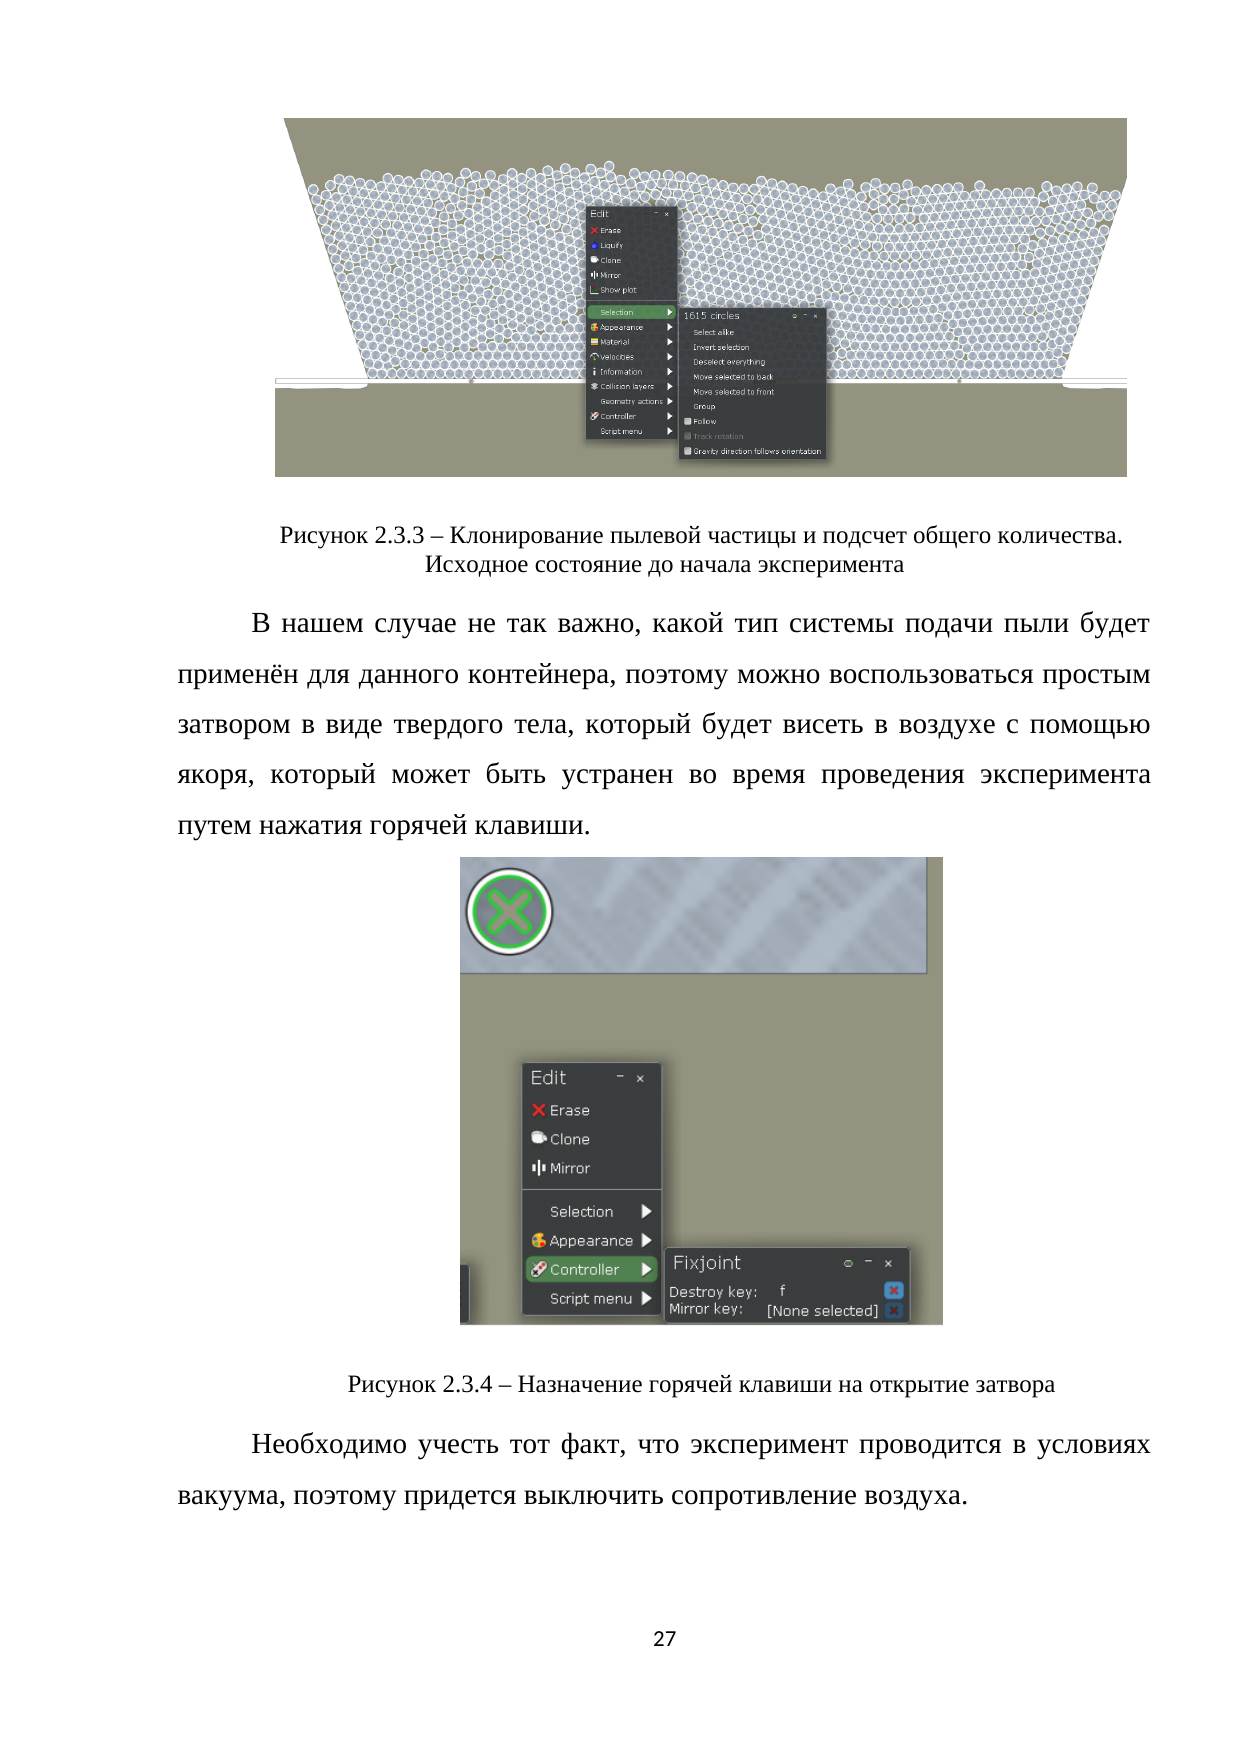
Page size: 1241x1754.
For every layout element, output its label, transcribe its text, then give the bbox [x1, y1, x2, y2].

text Рисунок 2.3.3 – Клонирование пылевой частицы и подсчет общего количества. Исходное состояние до начала эксперимента [177, 520, 1152, 578]
text Рисунок 2.3.4 – Назначение горячей клавиши на открытие затвора [177, 1369, 1152, 1398]
text Необходимо учесть тот факт, что эксперимент проводится в условиях вакуума, поэтому придется выключить сопротивление воздуха. [177, 1427, 1152, 1511]
picture [460, 857, 943, 1326]
text В нашем случае не так важно, какой тип системы подачи пыли будет применён для данного контейнера, поэтому можно воспользоваться простым затвором в виде твердого тела, который будет висеть в воздухе с помощью якоря, который может быть устранен во время проведения эксперимента путем нажатия горячей клавиши. [177, 606, 1152, 840]
picture [275, 118, 1127, 477]
